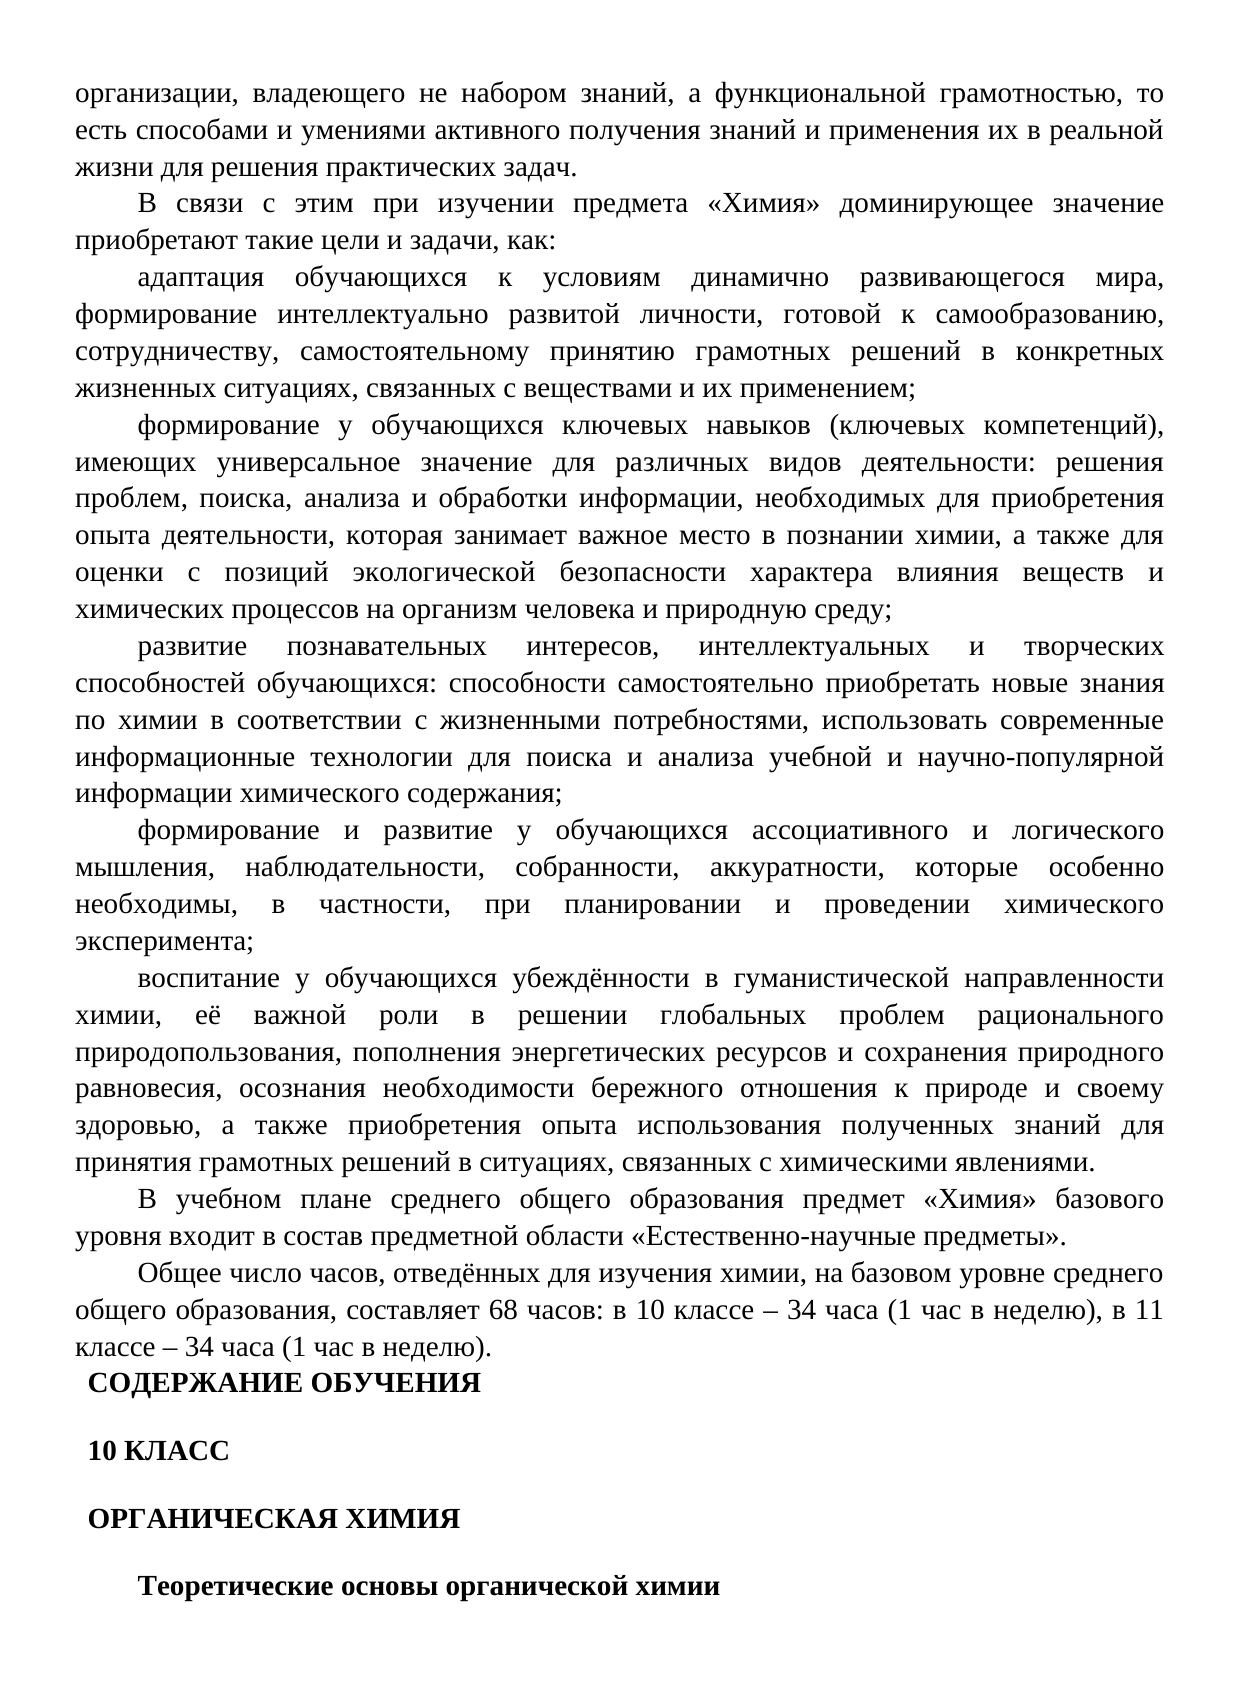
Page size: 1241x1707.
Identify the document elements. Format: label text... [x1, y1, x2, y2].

text 10 КЛАСС [87, 1433, 1165, 1467]
text ОРГАНИЧЕСКАЯ ХИМИЯ [87, 1501, 1165, 1534]
text Общее число часов, отведённых для изучения химии, на базовом уровне среднего общего образования, составляет 68 часов: в 10 классе – 34 часа (1 час в неделю), в 11 классе – 34 часа (1 час в неделю). [75, 1255, 1165, 1362]
text В связи с этим при изучении предмета «Химия» доминирующее значение приобретают такие цели и задачи, как: [75, 186, 1165, 256]
text формирование и развитие у обучающихся ассоциативного и логического мышления, наблюдательности, собранности, аккуратности, которые особенно необходимы, в частности, при планировании и проведении химического эксперимента; [75, 812, 1165, 957]
text развитие познавательных интересов, интеллектуальных и творческих способностей обучающихся: способности самостоятельно приобретать новые знания по химии в соответствии с жизненными потребностями, использовать современные информационные технологии для поиска и анализа учебной и научно-популярной информации химического содержания; [75, 628, 1165, 809]
text воспитание у обучающихся убеждённости в гуманистической направленности химии, её важной роли в решении глобальных проблем рационального природопользования, пополнения энергетических ресурсов и сохранения природного равновесия, осознания необходимости бережного отношения к природе и своему здоровью, а также приобретения опыта использования полученных знаний для принятия грамотных решений в ситуациях, связанных с химическими явлениями. [75, 960, 1165, 1178]
text СОДЕРЖАНИЕ ОБУЧЕНИЯ [87, 1366, 1165, 1399]
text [75, 75, 1165, 182]
text В учебном плане среднего общего образования предмет «Химия» базового уровня входит в состав предметной области «Естественно-научные предметы». [75, 1181, 1165, 1252]
text Теоретические основы органической химии [75, 1568, 1165, 1602]
text формирование у обучающихся ключевых навыков (ключевых компетенций), имеющих универсальное значение для различных видов деятельности: решения проблем, поиска, анализа и обработки информации, необходимых для приобретения опыта деятельности, которая занимает важное место в познании химии, а также для оценки с позиций экологической безопасности характера влияния веществ и химических процессов на организм человека и природную среду; [75, 407, 1165, 625]
text адаптация обучающихся к условиям динамично развивающегося мира, формирование интеллектуально развитой личности, готовой к самообразованию, сотрудничеству, самостоятельному принятию грамотных решений в конкретных жизненных ситуациях, связанных с веществами и их применением; [75, 259, 1165, 403]
